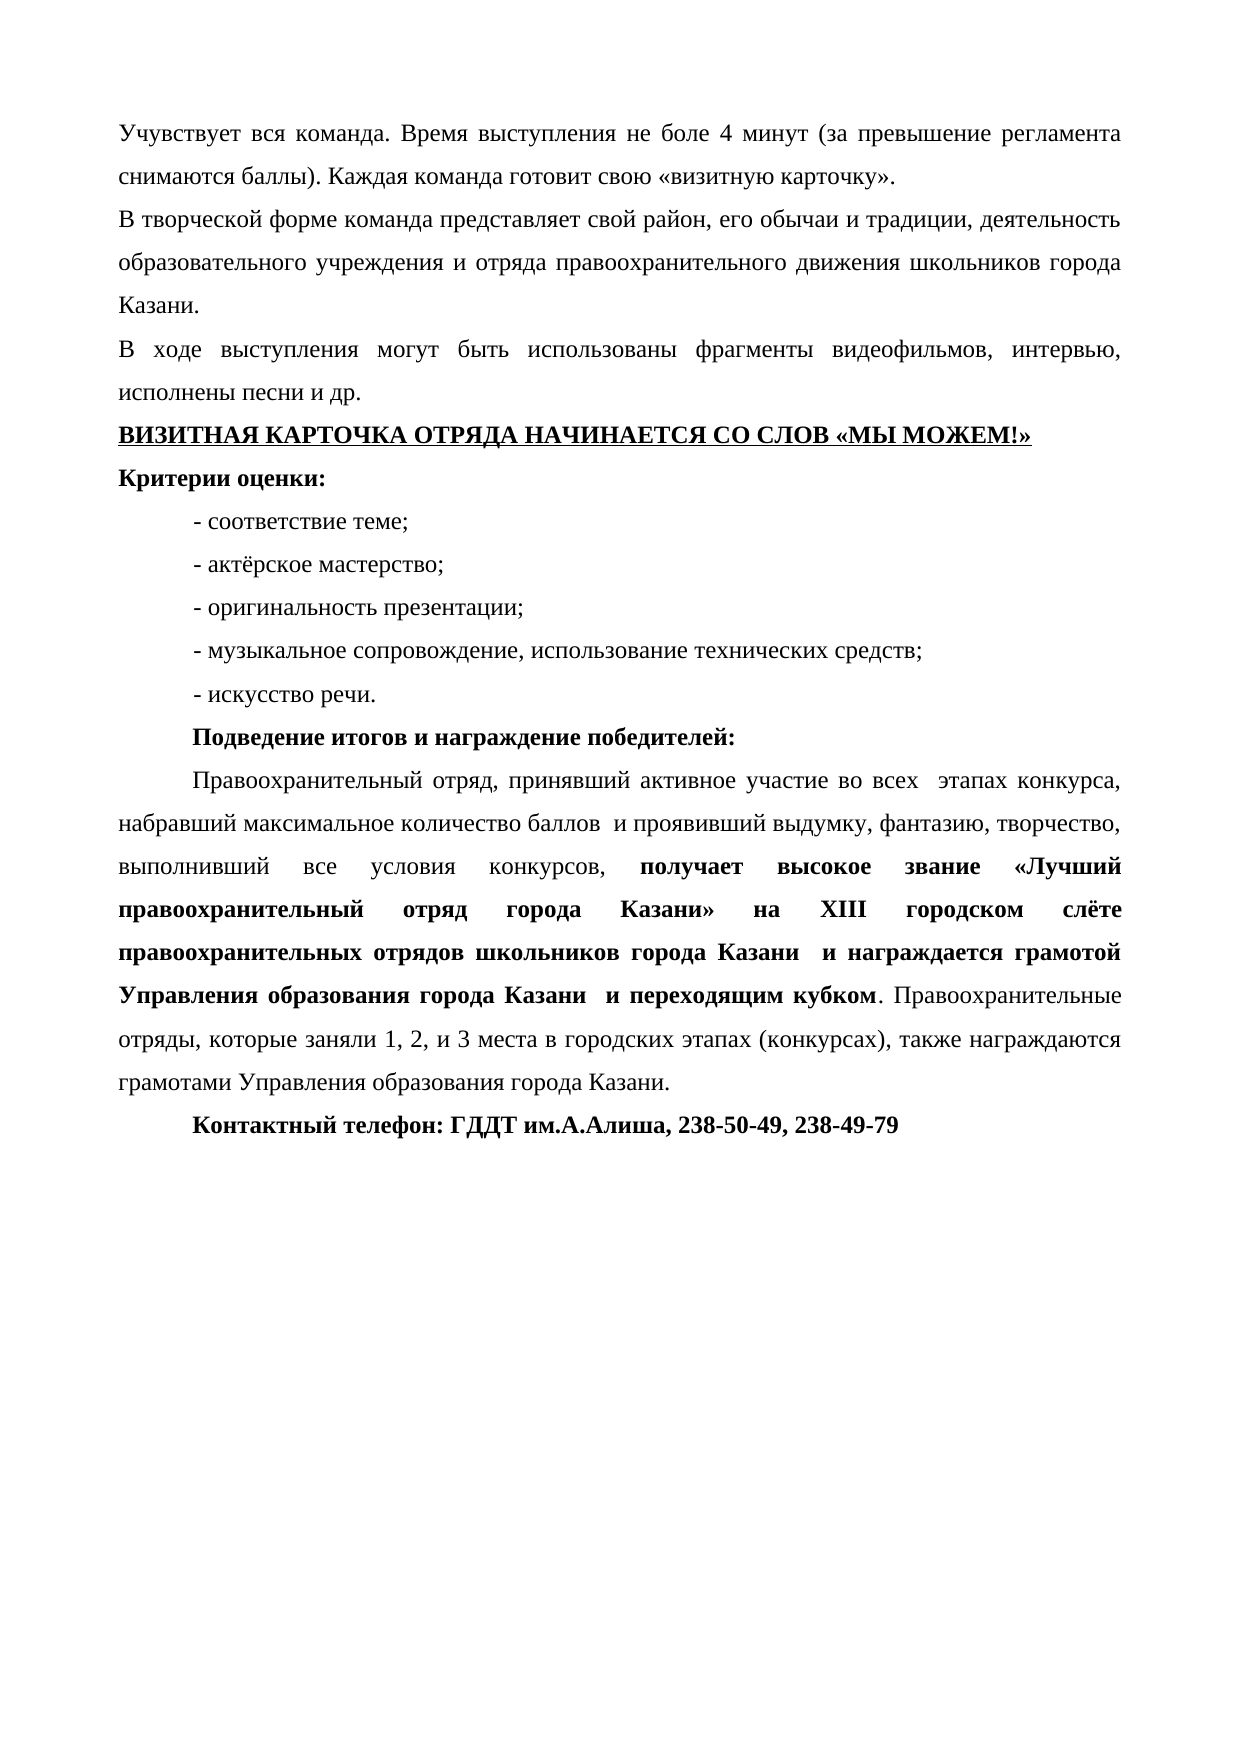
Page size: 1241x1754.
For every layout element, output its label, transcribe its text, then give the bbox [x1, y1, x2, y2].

text - актёрское мастерство; [193, 549, 1122, 578]
text ВИЗИТНАЯ КАРТОЧКА ОТРЯДА НАЧИНАЕТСЯ СО СЛОВ «МЫ МОЖЕМ!» [118, 420, 1122, 449]
text - искусство речи. [193, 679, 1122, 707]
text Правоохранительный отряд, принявший активное участие во всех этапах конкурса, набравший максимальное количество баллов и проявивший выдумку, фантазию, творчество, выполнивший все условия конкурсов, получает высокое звание «Лучший правоохранительный отряд города Казани» на XIII городском слёте правоохранительных отрядов школьников города Казани и награждается грамотой Управления образования города Казани и переходящим кубком. Правоохранительные отряды, которые заняли 1, 2, и 3 места в городских этапах (конкурсах), также награждаются грамотами Управления образования города Казани. [118, 765, 1122, 1096]
text В ходе выступления могут быть использованы фрагменты видеофильмов, интервью, исполнены песни и др. [118, 334, 1122, 406]
text Учувствует вся команда. Время выступления не боле 4 минут (за превышение регламента снимаются баллы). Каждая команда готовит свою «визитную карточку». [118, 118, 1122, 190]
text - оригинальность презентации; [193, 592, 1122, 621]
text - соответствие теме; [193, 506, 1122, 535]
text Критерии оценки: [118, 463, 1122, 492]
text В творческой форме команда представляет свой район, его обычаи и традиции, деятельность образовательного учреждения и отряда правоохранительного движения школьников города Казани. [118, 204, 1122, 319]
text Подведение итогов и награждение победителей: [118, 722, 1122, 751]
text - музыкальное сопровождение, использование технических средств; [193, 636, 1122, 664]
text Контактный телефон: ГДДТ им.А.Алиша, 238-50-49, 238-49-79 [118, 1110, 1122, 1139]
